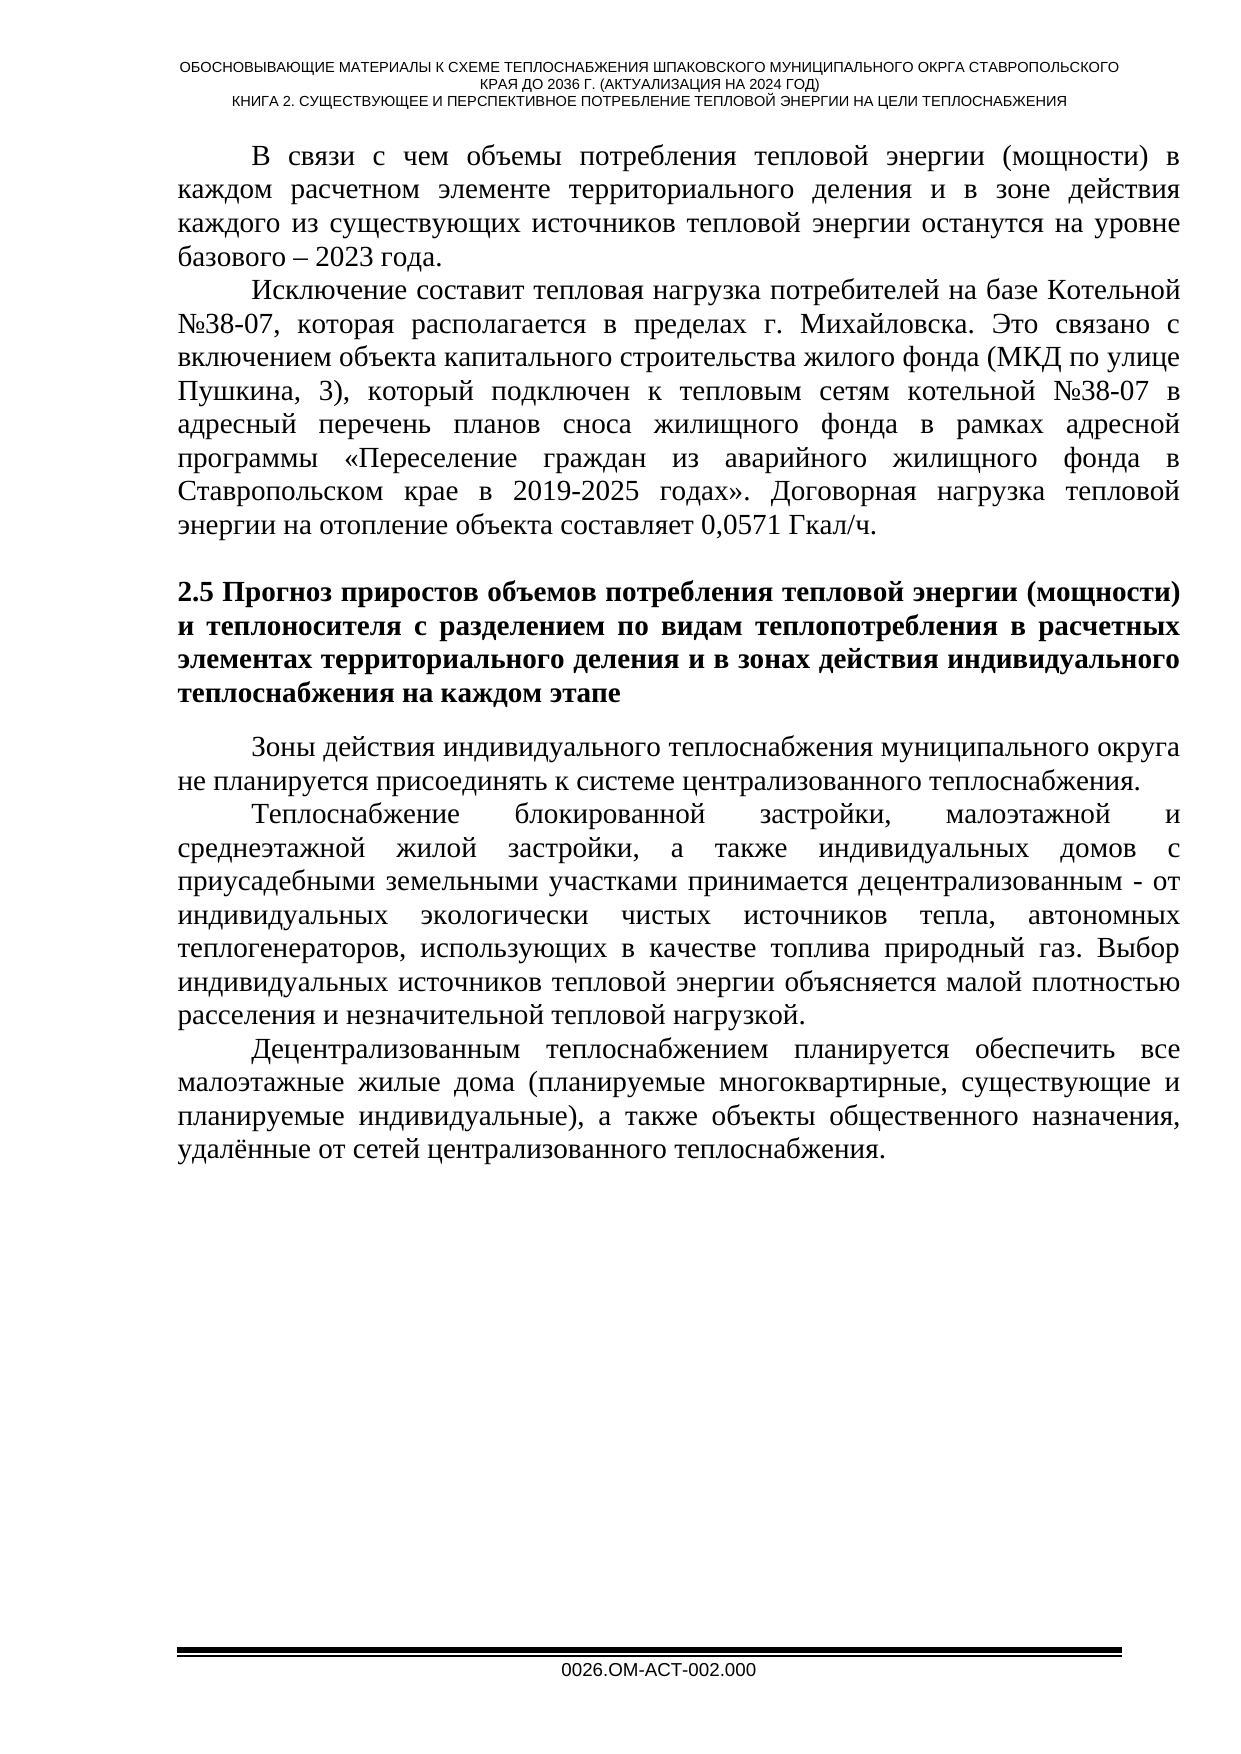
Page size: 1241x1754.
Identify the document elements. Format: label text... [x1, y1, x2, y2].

text Исключение составит тепловая нагрузка потребителей на базе Котельной №38-07, которая располагается в пределах г. Михайловска. Это связано с включением объекта капитального строительства жилого фонда (МКД по улице Пушкина, 3), который подключен к тепловым сетям котельной №38-07 в адресный перечень планов сноса жилищного фонда в рамках адресной программы «Переселение граждан из аварийного жилищного фонда в Ставропольском крае в 2019-2025 годах». Договорная нагрузка тепловой энергии на отопление объекта составляет 0,0571 Гкал/ч. [177, 272, 1181, 541]
text Теплоснабжение блокированной застройки, малоэтажной и среднеэтажной жилой застройки, а также индивидуальных домов с приусадебными земельными участками принимается децентрализованным - от индивидуальных экологически чистых источников тепла, автономных теплогенераторов, использующих в качестве топлива природный газ. Выбор индивидуальных источников тепловой энергии объясняется малой плотностью расселения и незначительной тепловой нагрузкой. [177, 796, 1181, 1031]
text Зоны действия индивидуального теплоснабжения муниципального округа не планируется присоединять к системе централизованного теплоснабжения. [177, 729, 1181, 796]
text В связи с чем объемы потребления тепловой энергии (мощности) в каждом расчетном элементе территориального деления и в зоне действия каждого из существующих источников тепловой энергии останутся на уровне базового – 2023 года. [177, 138, 1181, 272]
subtitle 2.5 Прогноз приростов объемов потребления тепловой энергии (мощности) и теплоносителя с разделением по видам теплопотребления в расчетных элементах территориального деления и в зонах действия индивидуального теплоснабжения на каждом этапе [177, 574, 1181, 708]
text Децентрализованным теплоснабжением планируется обеспечить все малоэтажные жилые дома (планируемые многоквартирные, существующие и планируемые индивидуальные), а также объекты общественного назначения, удалённые от сетей централизованного теплоснабжения. [177, 1031, 1181, 1165]
